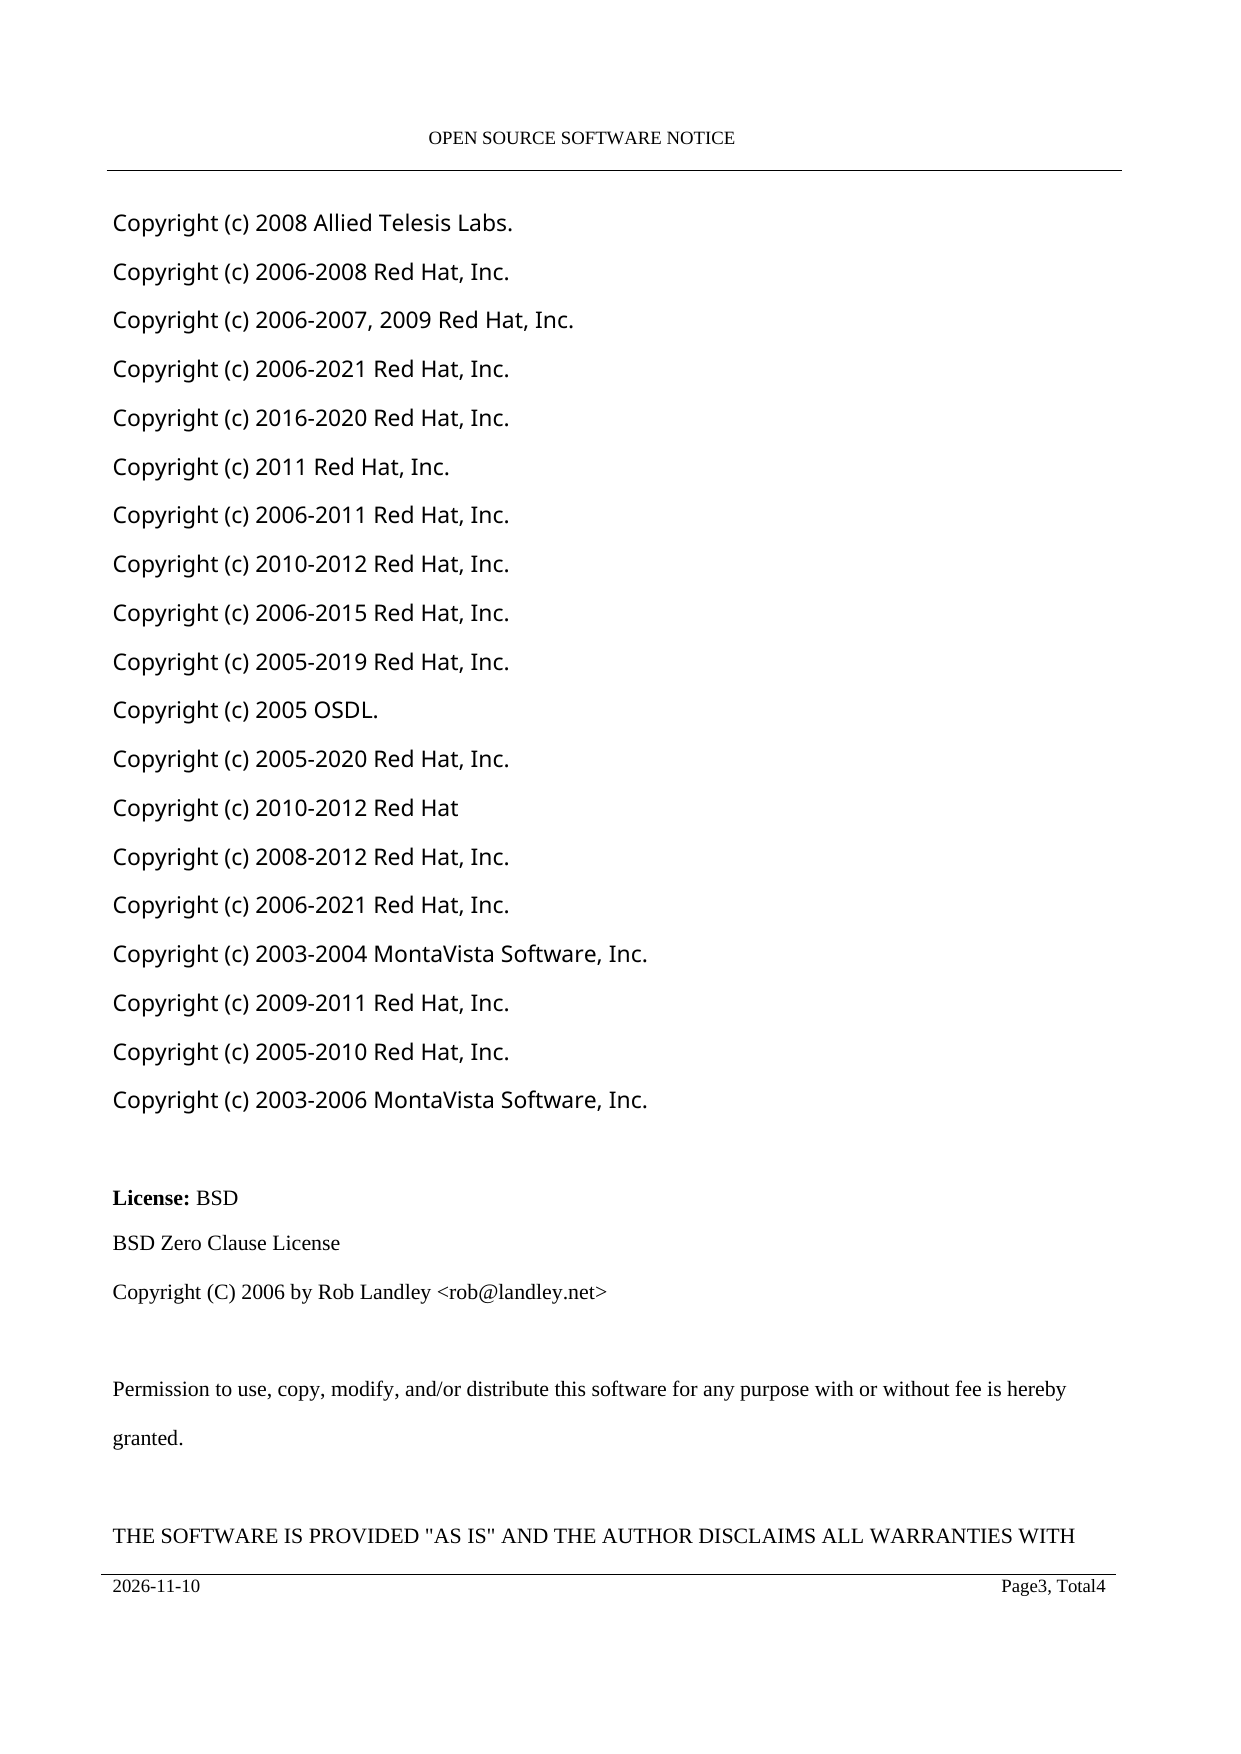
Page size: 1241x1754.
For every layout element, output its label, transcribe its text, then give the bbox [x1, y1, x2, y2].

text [112, 206, 1128, 1165]
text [112, 1226, 1128, 1551]
text License: BSD [112, 1181, 1128, 1214]
